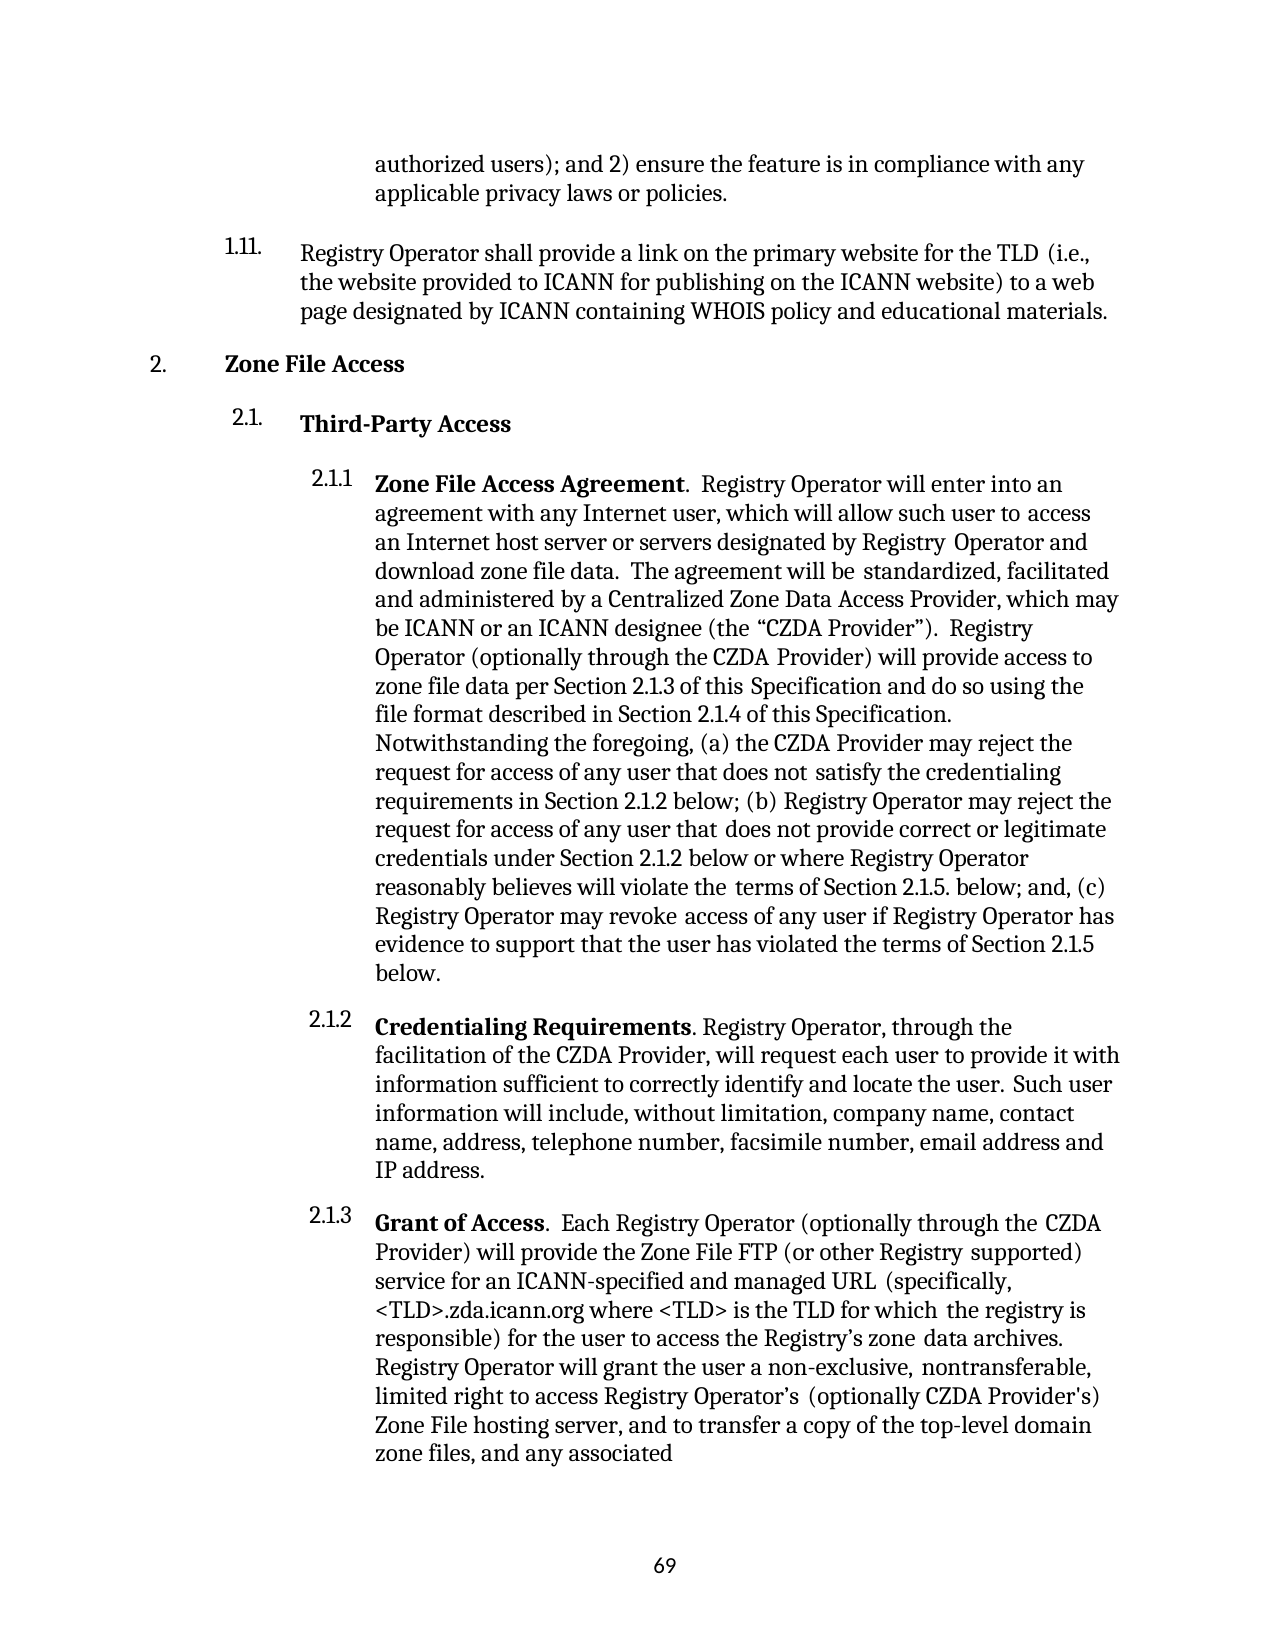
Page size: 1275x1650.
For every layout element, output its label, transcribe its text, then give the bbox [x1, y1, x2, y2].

text 2.1.1 [139, 463, 352, 492]
text 2.1. [139, 403, 263, 432]
text Grant of Access. Each Registry Operator (optionally through the CZDA Provider) will provide the Zone File FTP (or other Registry supported) service for an ICANN-specified and managed URL (specifically, <TLD>.zda.icann.org where <TLD> is the TLD for which the registry is responsible) for the user to access the Registry’s zone data archives. Registry Operator will grant the user a non-exclusive, nontransferable, limited right to access Registry Operator’s (optionally CZDA Provider's) Zone File hosting server, and to transfer a copy of the top-level domain zone files, and any associated [375, 1209, 1119, 1468]
subtitle Zone File Access [150, 350, 1135, 379]
text Registry Operator shall provide a link on the primary website for the TLD (i.e., the website provided to ICANN for publishing on the ICANN website) to a web page designated by ICANN containing WHOIS policy and educational materials. [300, 239, 1113, 325]
text authorized users); and 2) ensure the feature is in compliance with any applicable privacy laws or policies. [375, 150, 1125, 208]
text 2.1.3 [139, 1201, 352, 1230]
text 2.1.2 [139, 1004, 352, 1033]
text 1.11. [225, 232, 277, 261]
text Zone File Access Agreement. Registry Operator will enter into an agreement with any Internet user, which will allow such user to access an Internet host server or servers designated by Registry Operator and download zone file data. The agreement will be standardized, facilitated and administered by a Centralized Zone Data Access Provider, which may be ICANN or an ICANN designee (the “CZDA Provider”). Registry Operator (optionally through the CZDA Provider) will provide access to zone file data per Section 2.1.3 of this Specification and do so using the file format described in Section 2.1.4 of this Specification. Notwithstanding the foregoing, (a) the CZDA Provider may reject the request for access of any user that does not satisfy the credentialing requirements in Section 2.1.2 below; (b) Registry Operator may reject the request for access of any user that does not provide correct or legitimate credentials under Section 2.1.2 below or where Registry Operator reasonably believes will violate the terms of Section 2.1.5. below; and, (c) Registry Operator may revoke access of any user if Registry Operator has evidence to support that the user has violated the terms of Section 2.1.5 below. [375, 470, 1119, 988]
subtitle Third-Party Access [300, 410, 1135, 439]
text Credentialing Requirements. Registry Operator, through the facilitation of the CZDA Provider, will request each user to provide it with information sufficient to correctly identify and locate the user. Such user information will include, without limitation, company name, contact name, address, telephone number, facsimile number, email address and IP address. [375, 1012, 1124, 1185]
